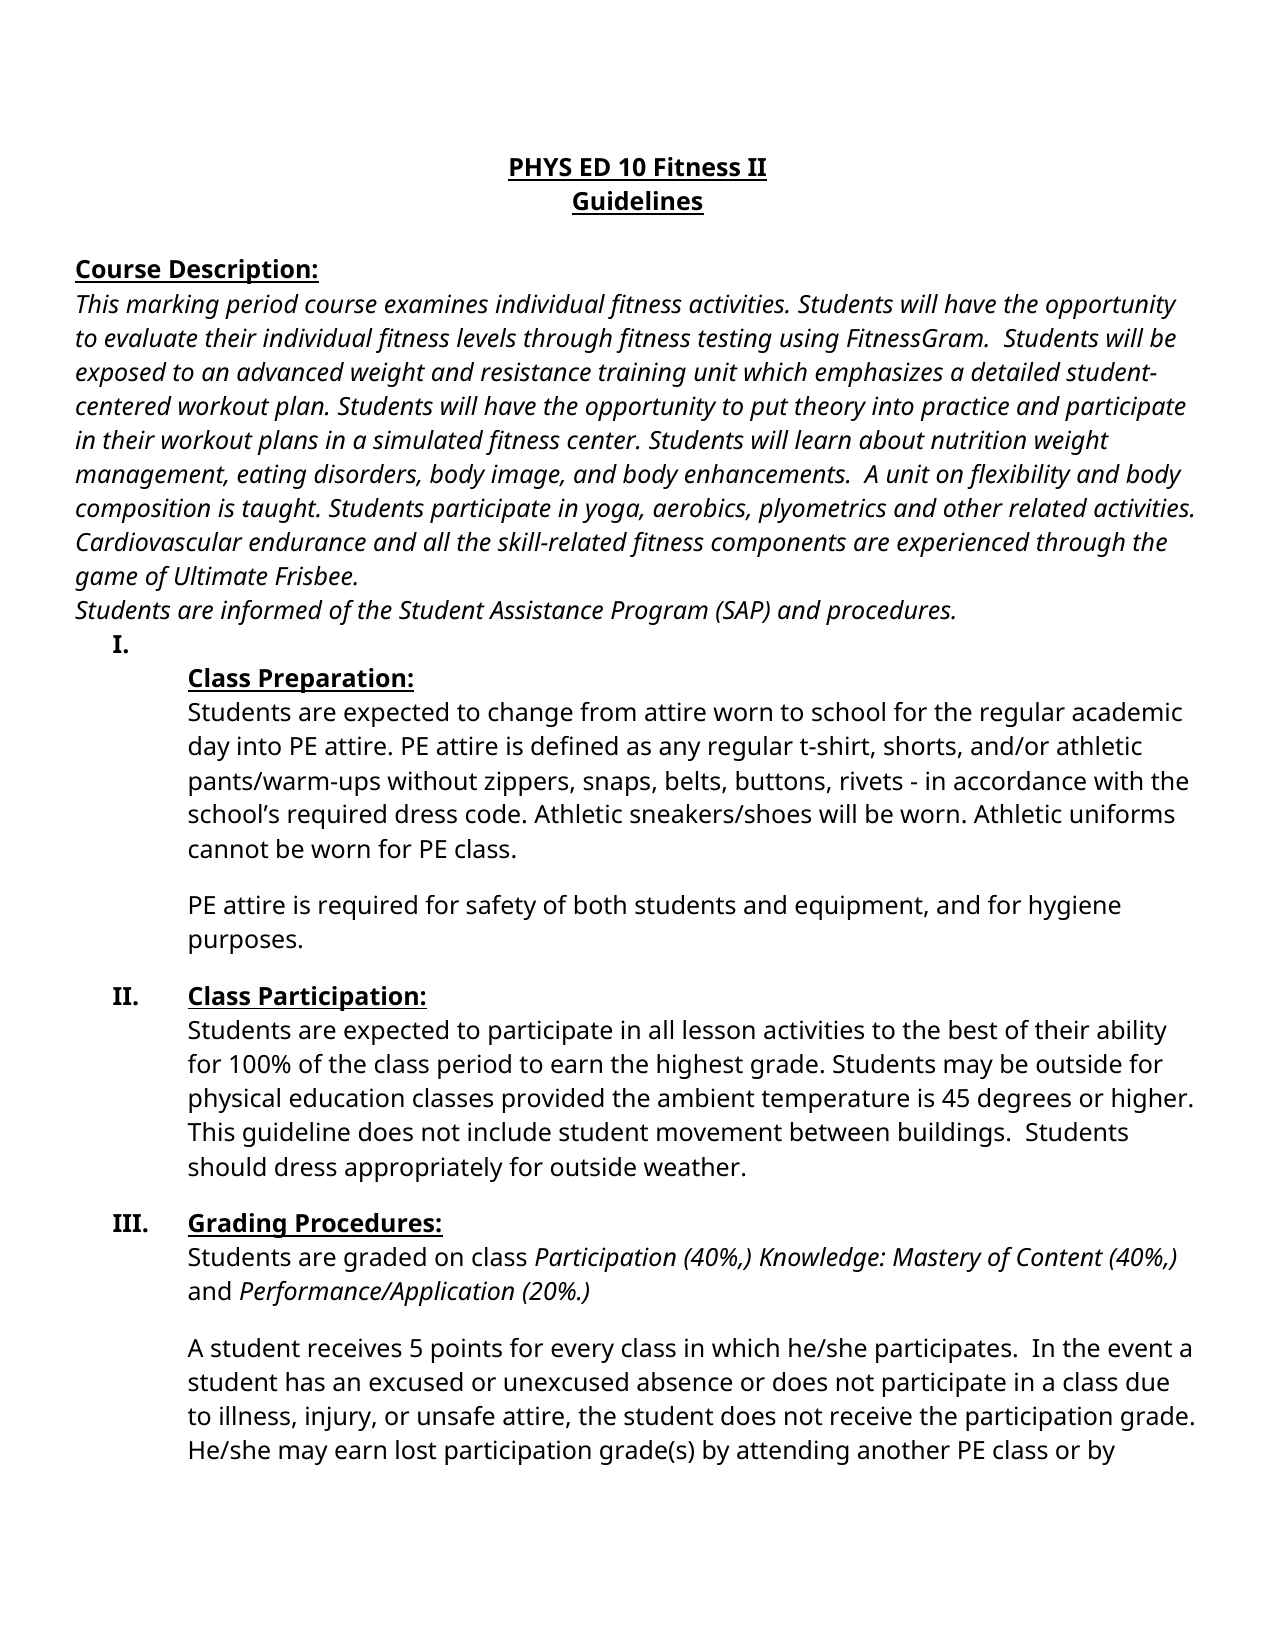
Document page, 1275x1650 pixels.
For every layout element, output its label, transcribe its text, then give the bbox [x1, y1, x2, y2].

text Students are expected to change from attire worn to school for the regular academic day into PE attire. PE attire is defined as any regular t-shirt, shorts, and/or athletic pants/warm-ups without zippers, snaps, belts, buttons, rivets - in accordance with the school’s required dress code. Athletic sneakers/shoes will be worn. Athletic uniforms cannot be worn for PE class. [187, 695, 1200, 865]
text This marking period course examines individual fitness activities. Students will have the opportunity to evaluate their individual fitness levels through fitness testing using FitnessGram. Students will be exposed to an advanced weight and resistance training unit which emphasizes a detailed student-centered workout plan. Students will have the opportunity to put theory into practice and participate in their workout plans in a simulated fitness center. Students will learn about nutrition weight management, eating disorders, body image, and body enhancements. A unit on flexibility and body composition is taught. Students participate in yoga, aerobics, plyometrics and other related activities. Cardiovascular endurance and all the skill-related fitness components are experienced through the game of Ultimate Frisbee. [75, 286, 1200, 593]
list Class Participation: [112, 979, 1200, 1013]
text Students are informed of the Student Assistance Program (SAP) and procedures. [75, 593, 1200, 627]
text PHYS ED 10 Fitness II [75, 150, 1200, 184]
list Grading Procedures: [112, 1206, 1200, 1240]
text Students are graded on class Participation (40%,) Knowledge: Mastery of Content (40%,) and Performance/Application (20%.) [187, 1240, 1200, 1308]
text Students are expected to participate in all lesson activities to the best of their ability for 100% of the class period to earn the highest grade. Students may be outside for physical education classes provided the ambient temperature is 45 degrees or higher. This guideline does not include student movement between buildings. Students should dress appropriately for outside weather. [187, 1013, 1200, 1183]
text Course Description: [75, 252, 1200, 286]
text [187, 1331, 1200, 1467]
text Guidelines [75, 184, 1200, 218]
text Class Preparation: [150, 661, 1200, 695]
text PE attire is required for safety of both students and equipment, and for hygiene purposes. [187, 888, 1200, 956]
